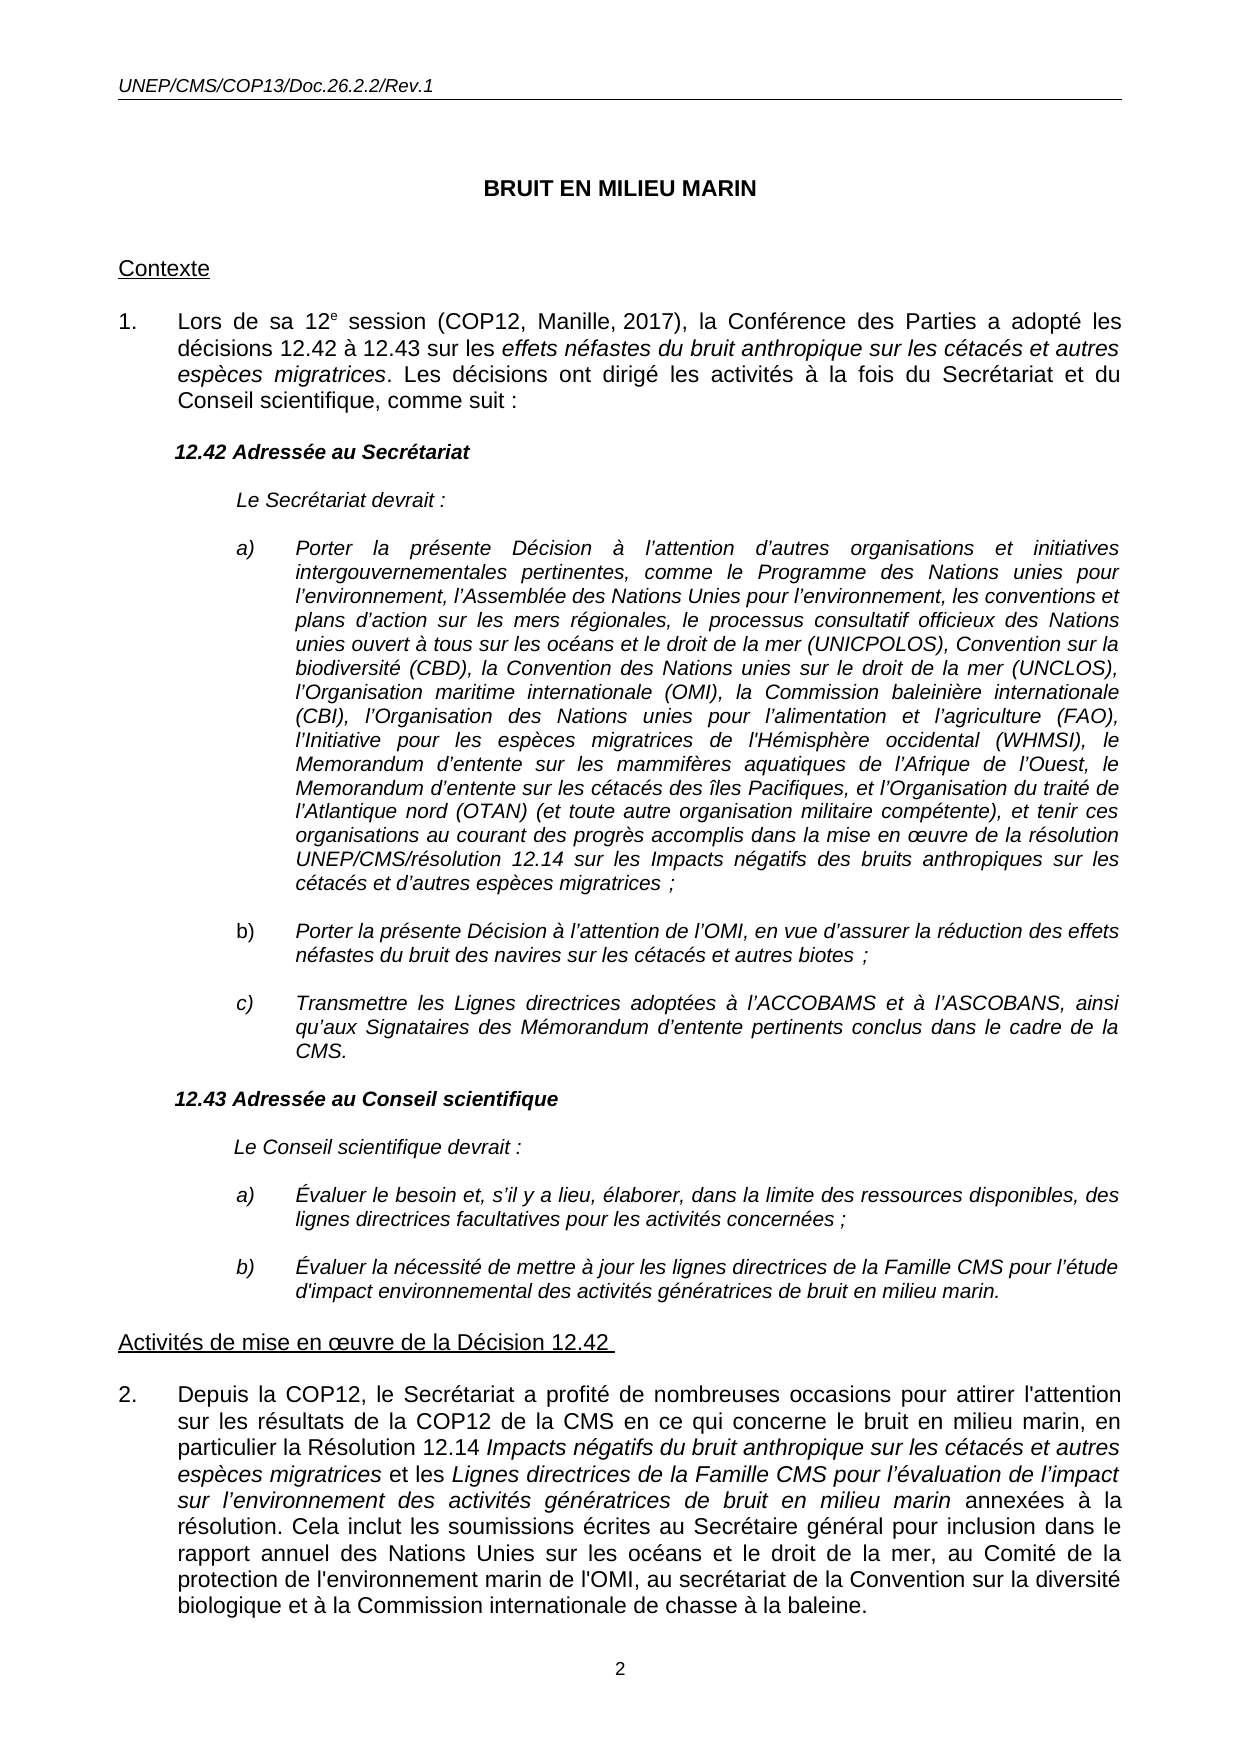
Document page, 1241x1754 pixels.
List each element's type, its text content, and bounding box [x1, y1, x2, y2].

text Bruit en milieu marin [118, 173, 1122, 201]
list Évaluer la nécessité de mettre à jour les lignes directrices de la Famille CMS pour l’étude d'impact environnemental des activités génératrices de bruit en milieu marin. [236, 1254, 1122, 1302]
text Le Conseil scientifique devrait : [177, 1135, 1122, 1159]
list Transmettre les Lignes directrices adoptées à l’ACCOBAMS et à l’ASCOBANS, ainsi qu’aux Signataires des Mémorandum d’entente pertinents conclus dans le cadre de la CMS. [236, 991, 1122, 1063]
text Activités de mise en œuvre de la Décision 12.42 [118, 1329, 1122, 1355]
list 12.42 Adressée au Secrétariat [174, 440, 1122, 464]
list Depuis la COP12, le Secrétariat a profité de nombreuses occasions pour attirer l'attention sur les résultats de la COP12 de la CMS en ce qui concerne le bruit en milieu marin, en particulier la Résolution 12.14 Impacts négatifs du bruit anthropique sur les cétacés et autres espèces migratrices et les Lignes directrices de la Famille CMS pour l’évaluation de l’impact sur l’environnement des activités génératrices de bruit en milieu marin annexées à la résolution. Cela inclut les soumissions écrites au Secrétaire général pour inclusion dans le rapport annuel des Nations Unies sur les océans et le droit de la mer, au Comité de la protection de l'environnement marin de l'OMI, au secrétariat de la Convention sur la diversité biologique et à la Commission internationale de chasse à la baleine. [118, 1381, 1122, 1619]
list Porter la présente Décision à l’attention d’autres organisations et initiatives intergouvernementales pertinentes, comme le Programme des Nations unies pour l’environnement, l’Assemblée des Nations Unies pour l’environnement, les conventions et plans d’action sur les mers régionales, le processus consultatif officieux des Nations unies ouvert à tous sur les océans et le droit de la mer (UNICPOLOS), Convention sur la biodiversité (CBD), la Convention des Nations unies sur le droit de la mer (UNCLOS), l’Organisation maritime internationale (OMI), la Commission baleinière internationale (CBI), l’Organisation des Nations unies pour l’alimentation et l’agriculture (FAO), l’Initiative pour les espèces migratrices de l'Hémisphère occidental (WHMSI), le Memorandum d’entente sur les mammifères aquatiques de l’Afrique de l’Ouest, le Memorandum d’entente sur les cétacés des îles Pacifiques, et l’Organisation du traité de l’Atlantique nord (OTAN) (et toute autre organisation militaire compétente), et tenir ces organisations au courant des progrès accomplis dans la mise en œuvre de la résolution UNEP/CMS/résolution 12.14 sur les Impacts négatifs des bruits anthropiques sur les cétacés et d’autres espèces migratrices ; [236, 536, 1122, 895]
list 12.43 Adressée au Conseil scientifique [174, 1087, 1122, 1111]
list Porter la présente Décision à l’attention de l’OMI, en vue d’assurer la réduction des effets néfastes du bruit des navires sur les cétacés et autres biotes ; [236, 919, 1122, 967]
text Contexte [118, 255, 1122, 282]
text Le Secrétariat devrait : [236, 488, 1122, 512]
list Évaluer le besoin et, s’il y a lieu, élaborer, dans la limite des ressources disponibles, des lignes directrices facultatives pour les activités concernées ; [236, 1183, 1122, 1231]
list Lors de sa 12e session (COP12, Manille, 2017), la Conférence des Parties a adopté les décisions 12.42 à 12.43 sur les effets néfastes du bruit anthropique sur les cétacés et autres espèces migratrices. Les décisions ont dirigé les activités à la fois du Secrétariat et du Conseil scientifique, comme suit : [118, 308, 1122, 413]
